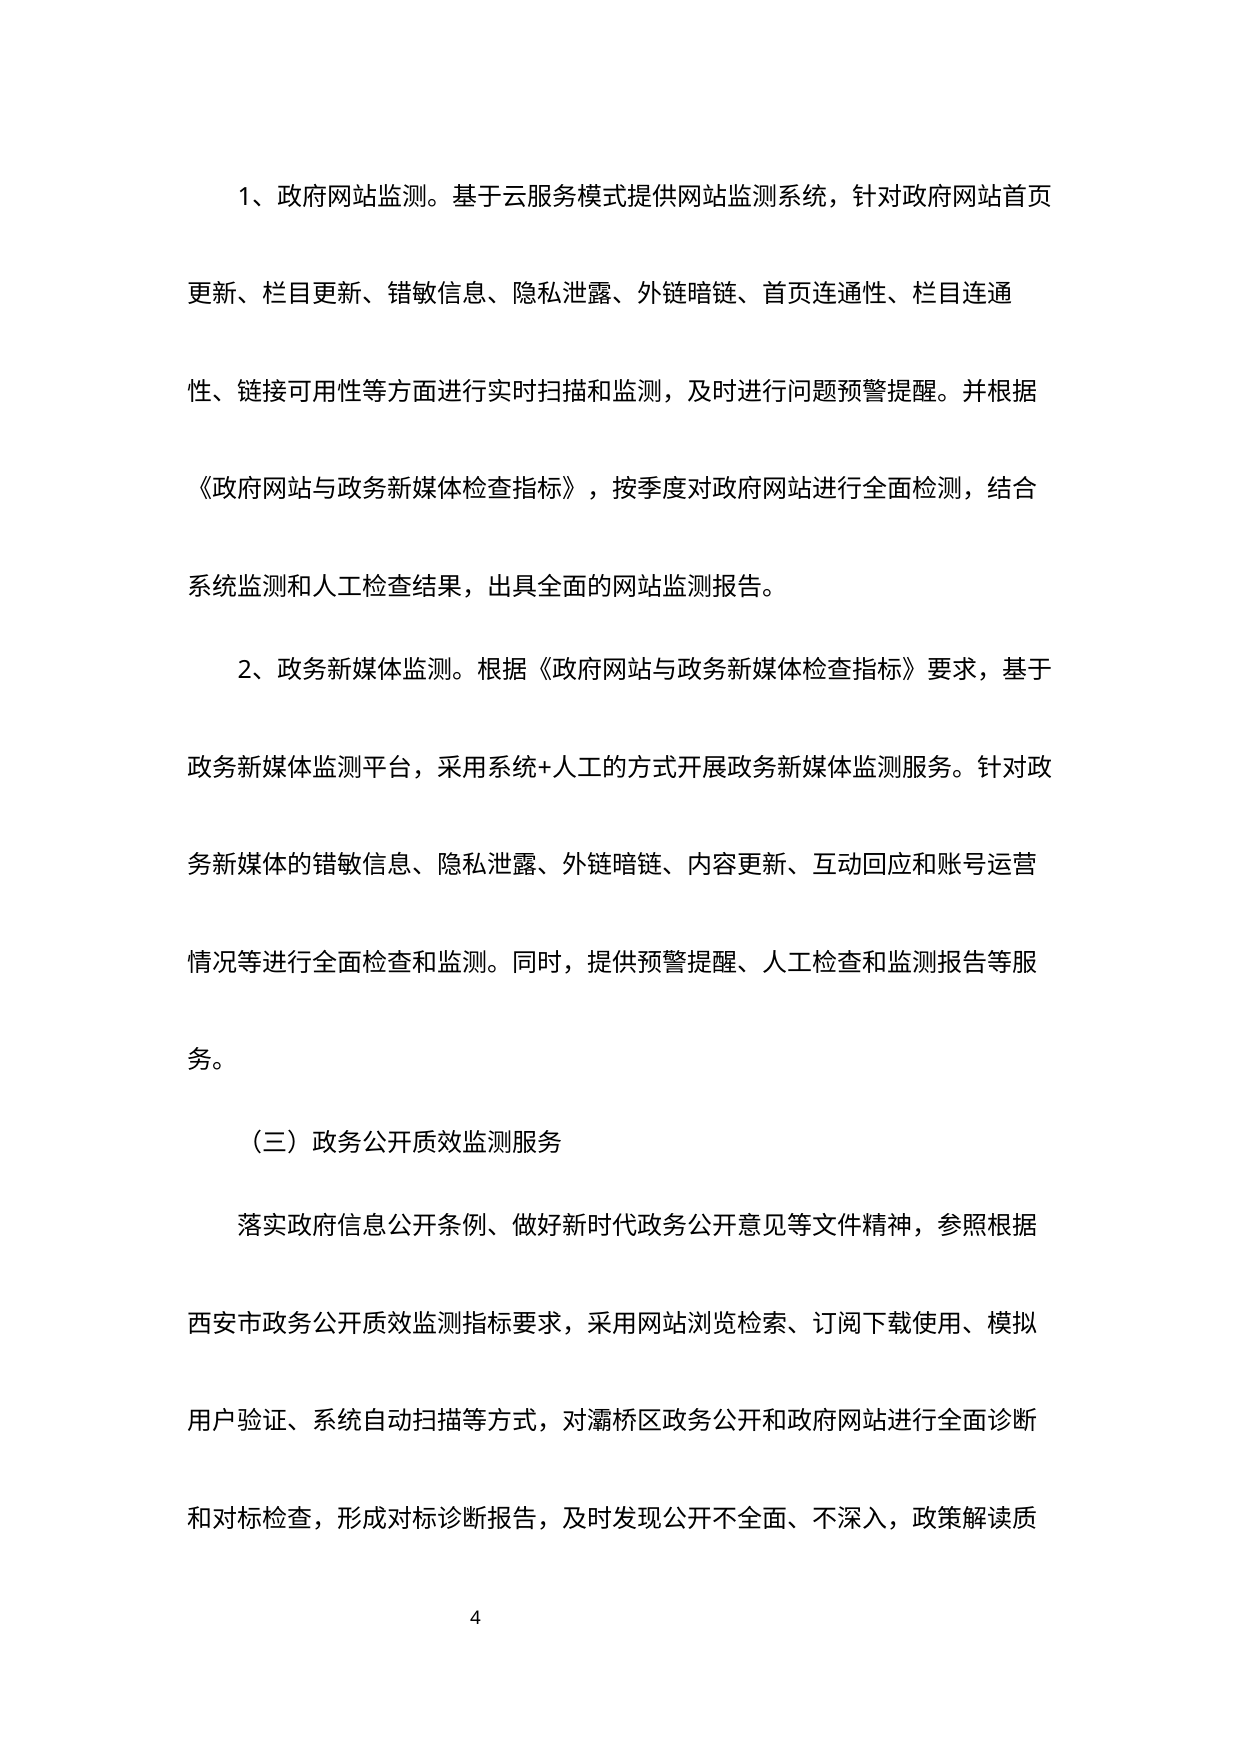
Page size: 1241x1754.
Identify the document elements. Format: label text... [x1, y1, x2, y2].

text （三）政务公开质效监测服务 [187, 1108, 1053, 1173]
text 1、政府网站监测。基于云服务模式提供网站监测系统，针对政府网站首页更新、栏目更新、错敏信息、隐私泄露、外链暗链、首页连通性、栏目连通性、链接可用性等方面进行实时扫描和监测，及时进行问题预警提醒。并根据《政府网站与政务新媒体检查指标》，按季度对政府网站进行全面检测，结合系统监测和人工检查结果，出具全面的网站监测报告。 [187, 162, 1053, 617]
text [187, 1191, 1053, 1549]
text 2、政务新媒体监测。根据《政府网站与政务新媒体检查指标》要求，基于政务新媒体监测平台，采用系统+人工的方式开展政务新媒体监测服务。针对政务新媒体的错敏信息、隐私泄露、外链暗链、内容更新、互动回应和账号运营情况等进行全面检查和监测。同时，提供预警提醒、人工检查和监测报告等服务。 [187, 635, 1053, 1090]
